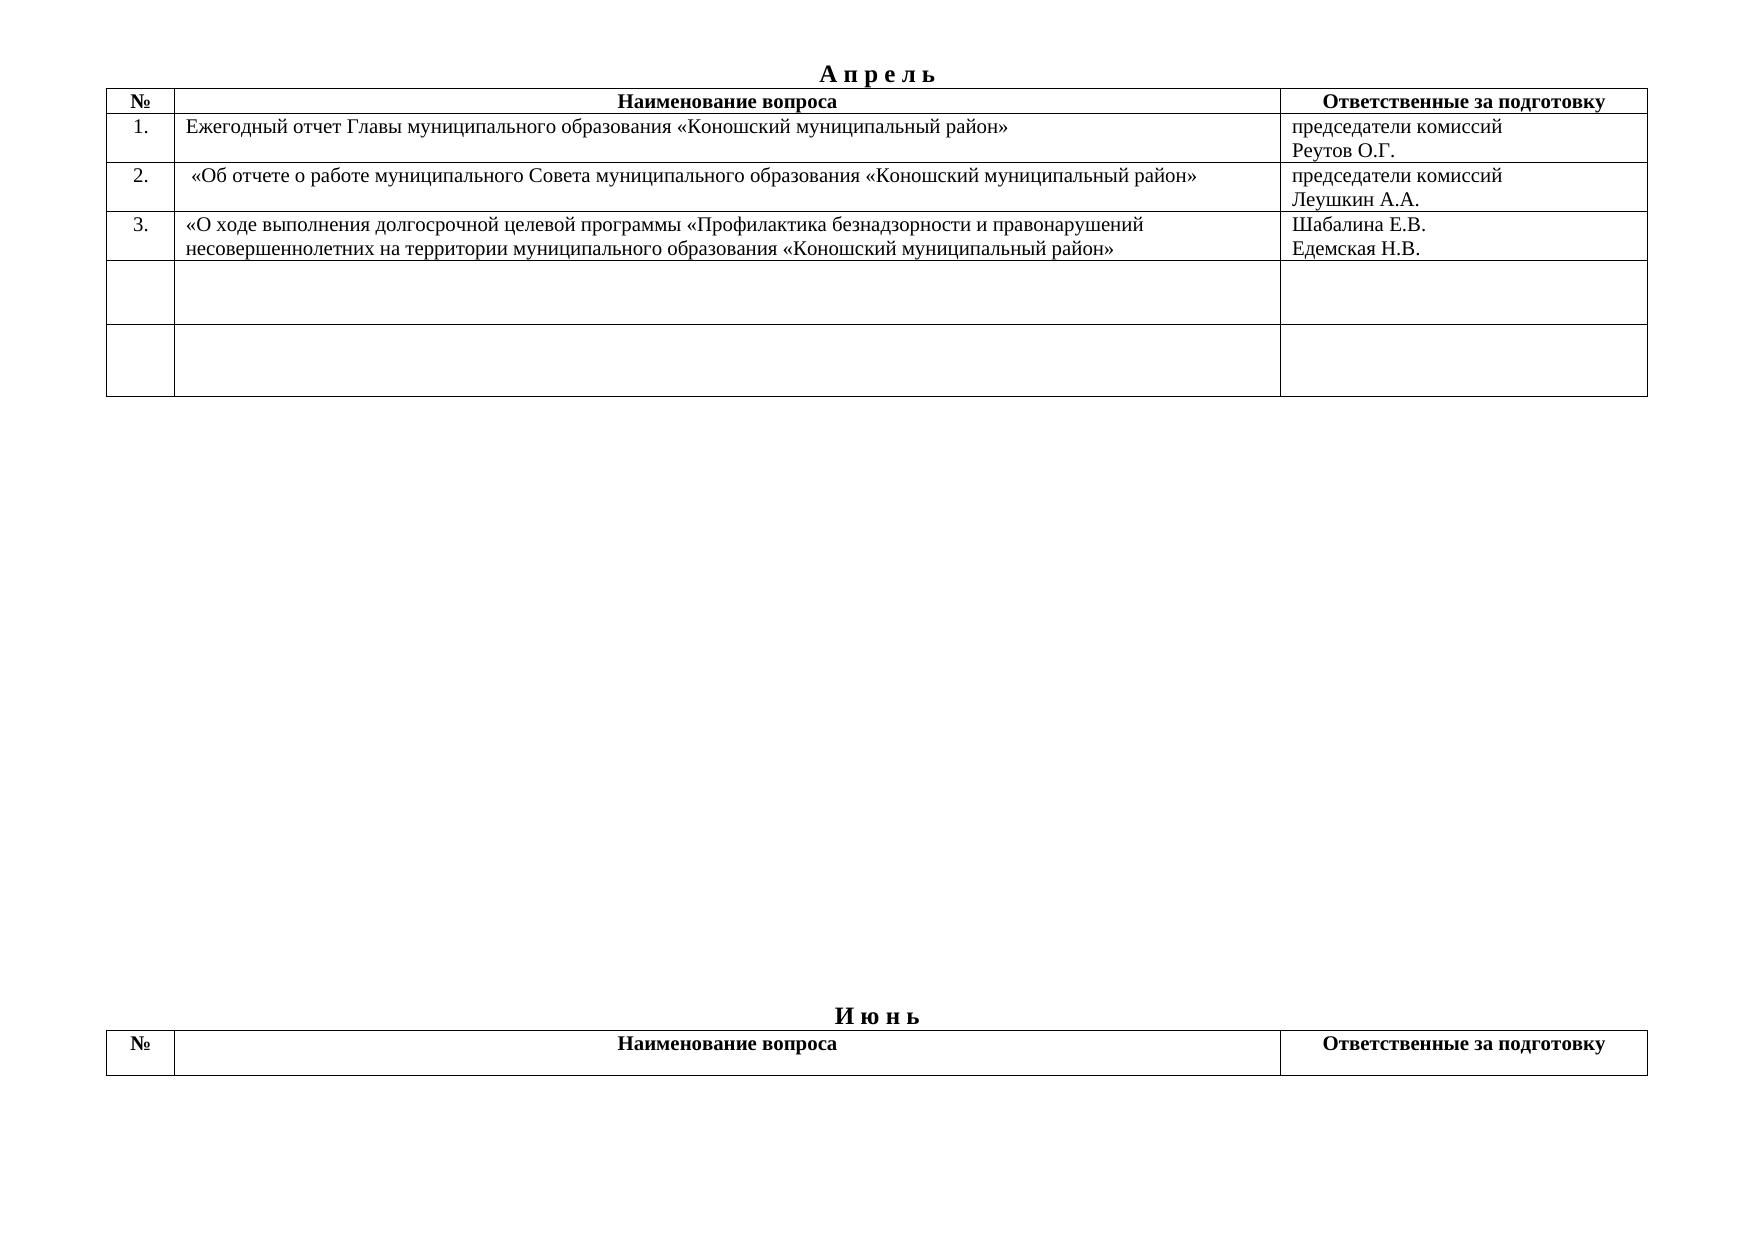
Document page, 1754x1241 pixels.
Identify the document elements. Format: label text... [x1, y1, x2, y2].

table_cell председатели комиссий Леушкин А.А. [1281, 163, 1647, 211]
table_header Ответственные за подготовку [1281, 1031, 1647, 1075]
table_cell 3. [107, 212, 174, 260]
table_header № [107, 89, 174, 113]
table_cell [175, 325, 1280, 396]
table_cell [175, 261, 1280, 323]
table_cell Шабалина Е.В. Едемская Н.В. [1281, 212, 1647, 260]
table_cell «О ходе выполнения долгосрочной целевой программы «Профилактика безнадзорности и правонарушений несовершеннолетних на территории муниципального образования «Коношский муниципальный район» [175, 212, 1280, 260]
table_cell 2. [107, 163, 174, 211]
table_cell Ежегодный отчет Главы муниципального образования «Коношский муниципальный район» [175, 114, 1280, 162]
table_header Наименование вопроса [175, 89, 1280, 113]
table_header Наименование вопроса [175, 1031, 1280, 1075]
table_cell председатели комиссий Реутов О.Г. [1281, 114, 1647, 162]
text Апрель [118, 59, 1636, 88]
table_header Ответственные за подготовку [1281, 89, 1647, 113]
table_cell [1281, 325, 1647, 396]
table_cell 1. [107, 114, 174, 162]
table_cell [107, 261, 174, 323]
text Июнь [118, 1001, 1636, 1030]
table_header № [107, 1031, 174, 1075]
table_cell [107, 325, 174, 396]
table_cell «Об отчете о работе муниципального Совета муниципального образования «Коношский муниципальный район» [175, 163, 1280, 211]
table_cell [1281, 261, 1647, 323]
